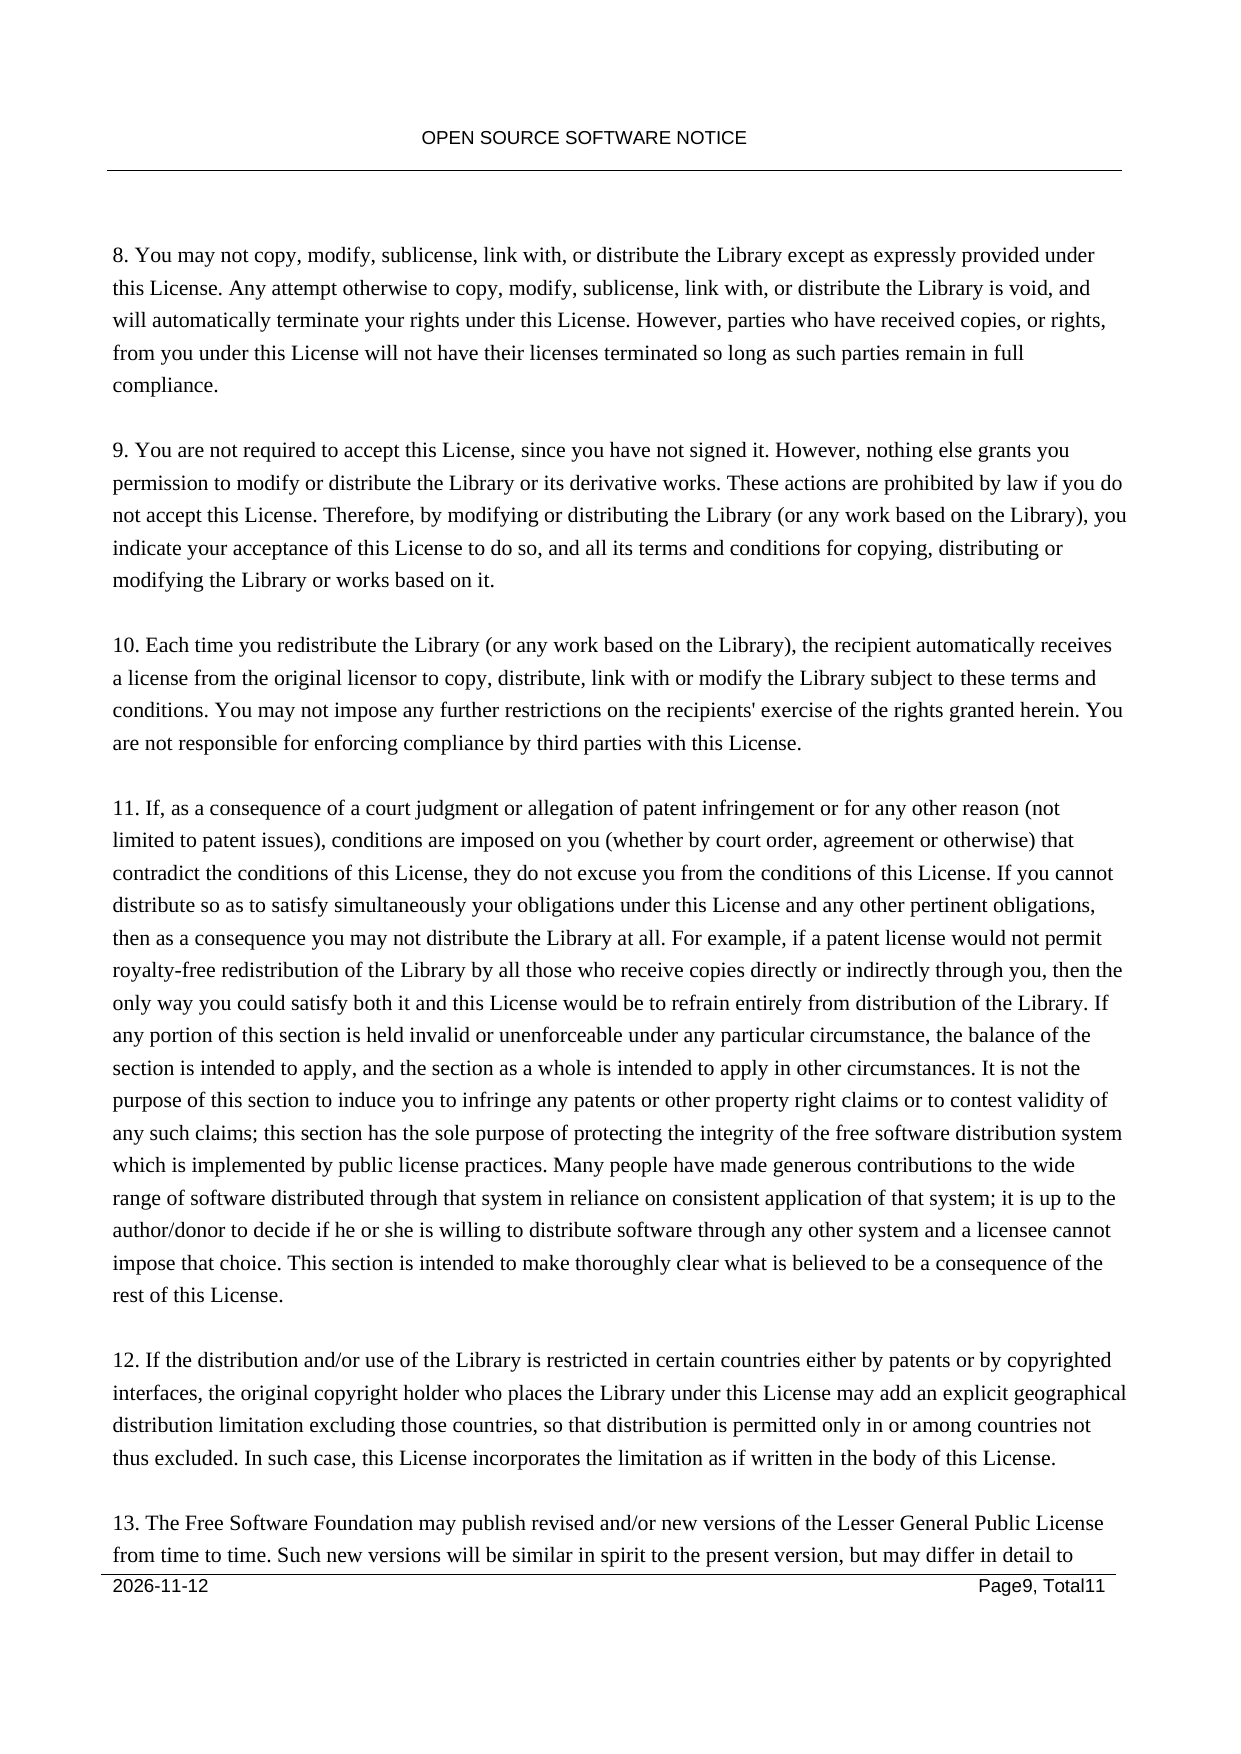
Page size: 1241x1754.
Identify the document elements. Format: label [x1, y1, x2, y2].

text [112, 206, 1128, 1571]
